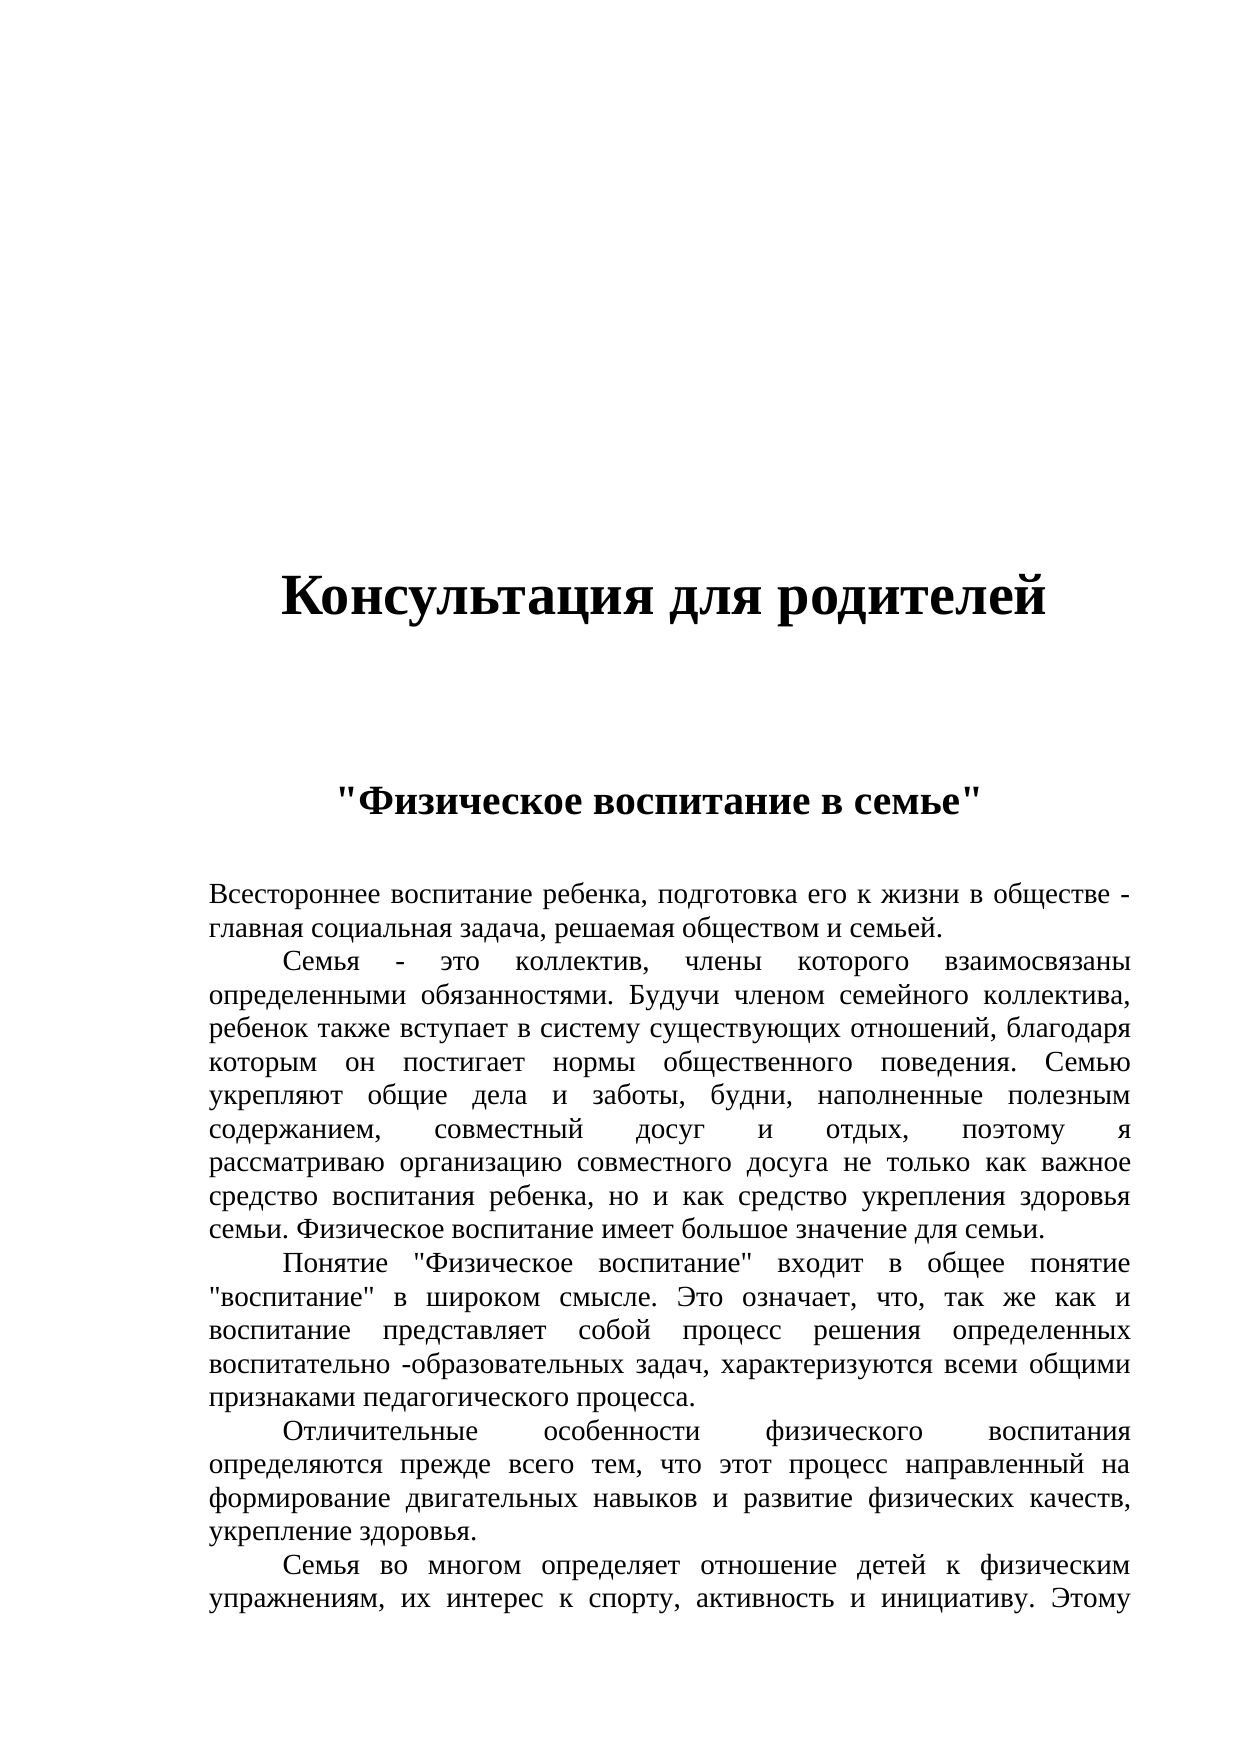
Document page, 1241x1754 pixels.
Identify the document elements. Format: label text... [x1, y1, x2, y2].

text "Физическое воспитание в семье" [177, 775, 1152, 823]
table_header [193, 876, 1147, 1636]
text Консультация для родителей [177, 559, 1152, 627]
